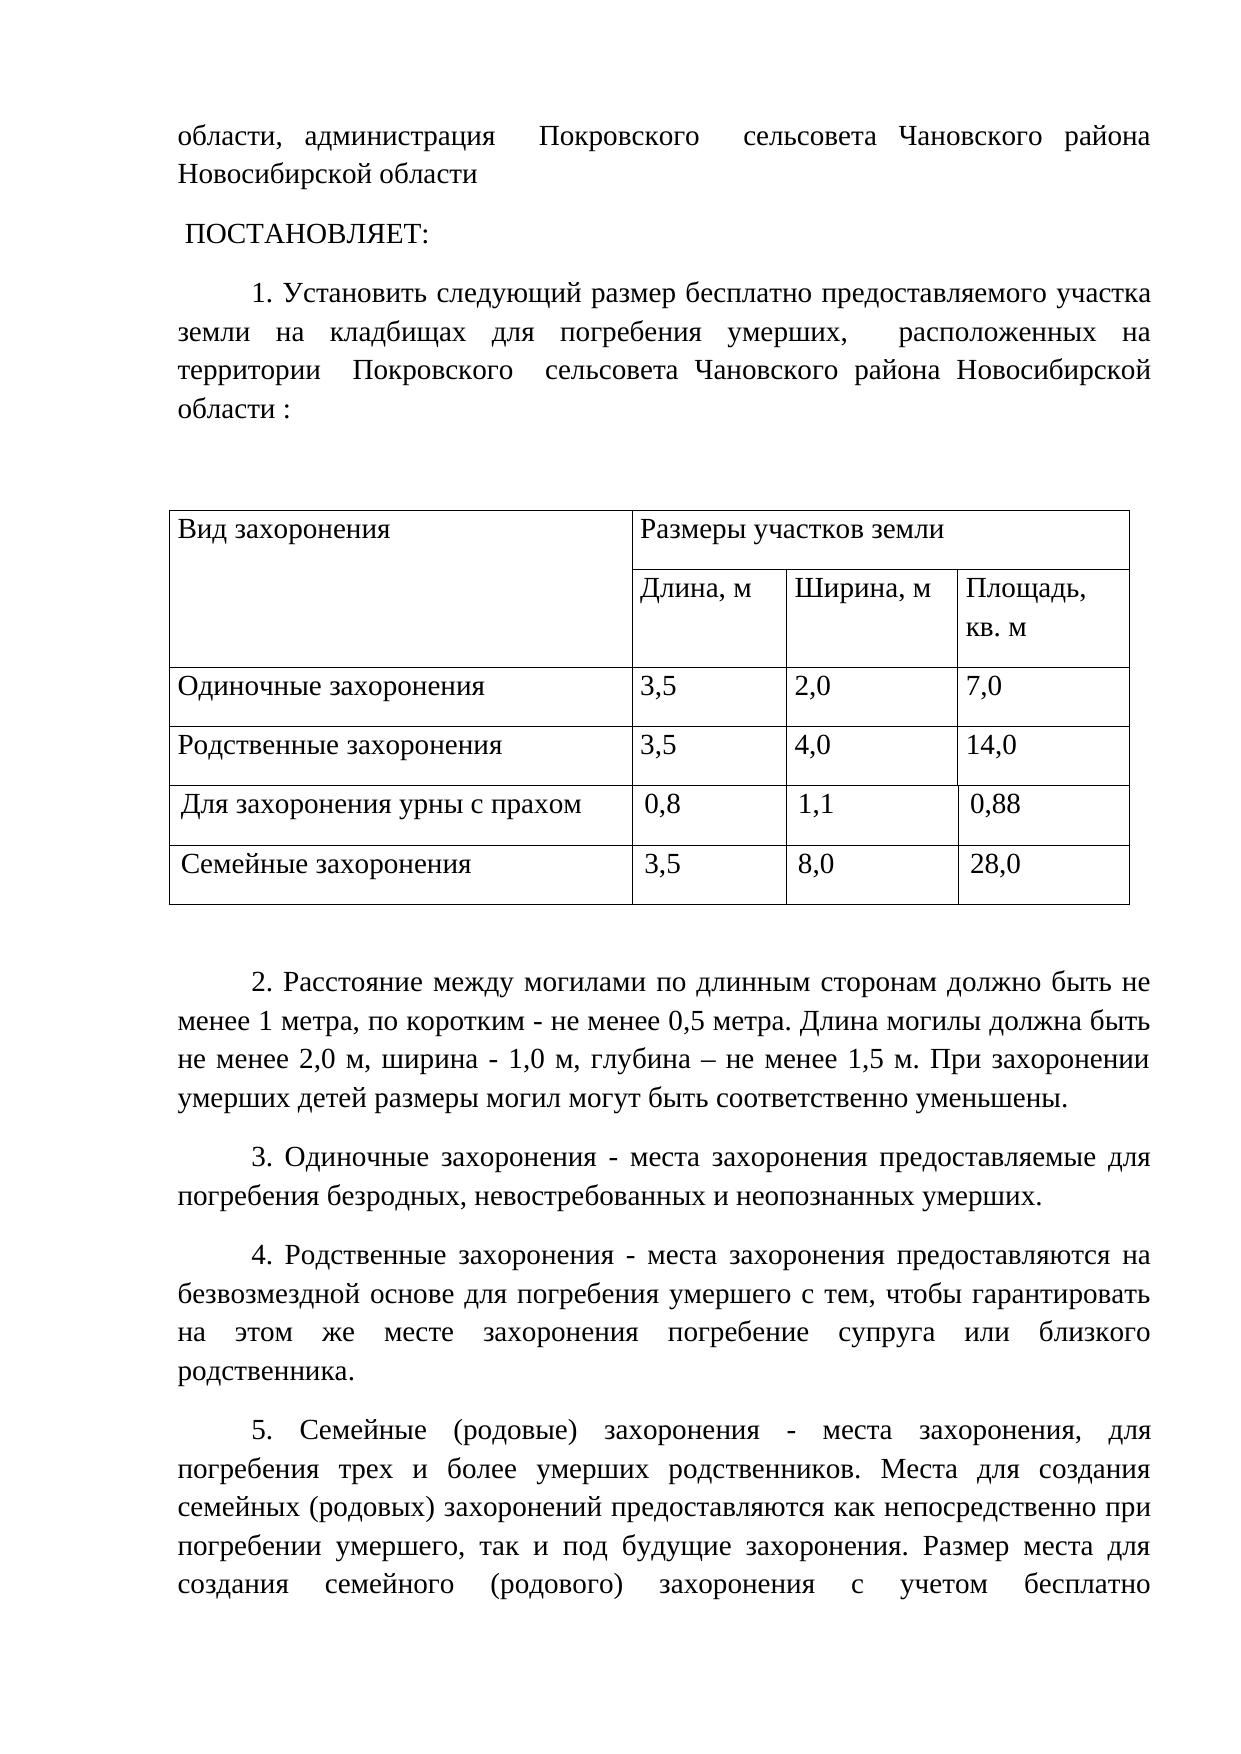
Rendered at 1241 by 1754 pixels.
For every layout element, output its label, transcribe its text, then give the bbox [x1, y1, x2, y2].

table_cell 7,0 [958, 668, 1129, 726]
table_cell 14,0 [958, 727, 1129, 785]
table_cell 3,5 [633, 727, 786, 785]
table_cell Для захоронения урны с прахом [170, 786, 632, 845]
table_cell Площадь, кв. м [958, 570, 1129, 667]
table_cell 4,0 [787, 727, 957, 785]
table_cell 1,1 [787, 786, 958, 845]
table_header Размеры участков земли [633, 511, 1129, 569]
text 3. Одиночные захоронения - места захоронения предоставляемые для погребения безродных, невостребованных и неопознанных умерших. [177, 1139, 1152, 1211]
table_cell 2,0 [787, 668, 957, 726]
text 4. Родственные захоронения - места захоронения предоставляются на безвозмездной основе для погребения умершего с тем, чтобы гарантировать на этом же месте захоронения погребение супруга или близкого родственника. [177, 1237, 1152, 1386]
table_cell 28,0 [959, 846, 1129, 904]
table_cell Семейные захоронения [170, 846, 632, 904]
text ПОСТАНОВЛЯЕТ: [177, 216, 1152, 249]
text 1. Установить следующий размер бесплатно предоставляемого участка земли на кладбищах для погребения умерших, расположенных на территории Покровского сельсовета Чановского района Новосибирской области : [177, 275, 1152, 424]
table_cell Одиночные захоронения [170, 668, 632, 726]
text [177, 118, 1152, 190]
table_cell Ширина, м [787, 570, 957, 667]
table_cell 3,5 [633, 846, 786, 904]
table_cell Длина, м [633, 570, 786, 667]
table_cell 8,0 [787, 846, 958, 904]
table_cell 3,5 [633, 668, 786, 726]
text 2. Расстояние между могилами по длинным сторонам должно быть не менее 1 метра, по коротким - не менее 0,5 метра. Длина могилы должна быть не менее 2,0 м, ширина - 1,0 м, глубина – не менее 1,5 м. При захоронении умерших детей размеры могил могут быть соответственно уменьшены. [177, 964, 1152, 1113]
table_cell 0,88 [959, 786, 1129, 845]
table_cell Родственные захоронения [170, 727, 632, 785]
table_header Вид захоронения [170, 511, 632, 667]
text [177, 1412, 1152, 1600]
table_cell 0,8 [633, 786, 786, 845]
